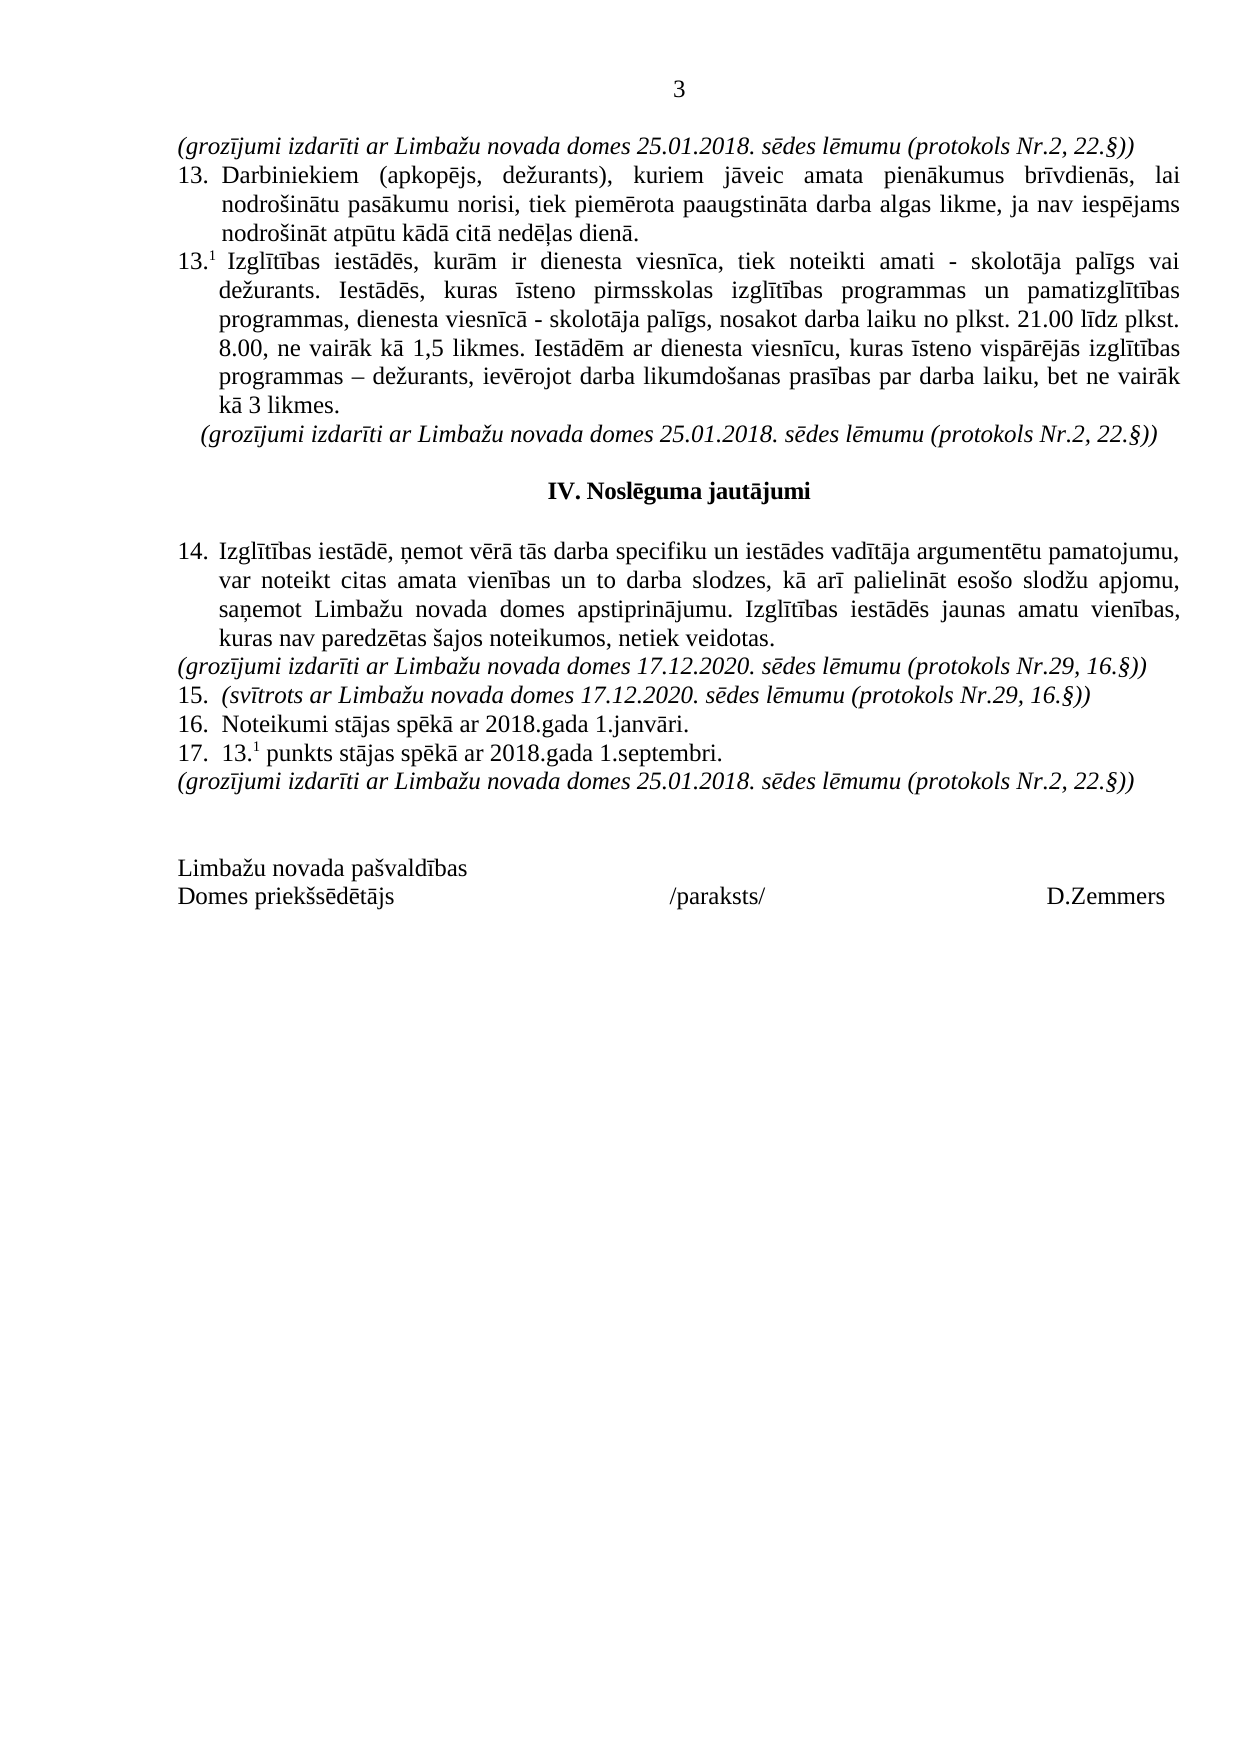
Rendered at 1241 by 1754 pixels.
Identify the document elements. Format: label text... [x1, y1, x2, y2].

text (grozījumi izdarīti ar Limbažu novada domes 25.01.2018. sēdes lēmumu (protokols Nr.2, 22.§)) [177, 131, 1181, 160]
list Noteikumi stājas spēkā ar 2018.gada 1.janvāri. [177, 709, 1181, 738]
text Limbažu novada pašvaldības [177, 853, 1181, 881]
list Darbiniekiem (apkopējs, dežurants), kuriem jāveic amata pienākumus brīvdienās, lai nodrošinātu pasākumu norisi, tiek piemērota paaugstināta darba algas likme, ja nav iespējams nodrošināt atpūtu kādā citā nedēļas dienā. [177, 160, 1181, 246]
text IV. Noslēguma jautājumi [177, 476, 1181, 505]
text Domes priekšsēdētājs /paraksts/ D.Zemmers [177, 881, 1181, 910]
text 13.1 Izglītības iestādēs, kurām ir dienesta viesnīca, tiek noteikti amati - skolotāja palīgs vai dežurants. Iestādēs, kuras īsteno pirmsskolas izglītības programmas un pamatizglītības programmas, dienesta viesnīcā - skolotāja palīgs, nosakot darba laiku no plkst. 21.00 līdz plkst. 8.00, ne vairāk kā 1,5 likmes. Iestādēm ar dienesta viesnīcu, kuras īsteno vispārējās izglītības programmas – dežurants, ievērojot darba likumdošanas prasības par darba laiku, bet ne vairāk kā 3 likmes. [177, 246, 1181, 419]
list (svītrots ar Limbažu novada domes 17.12.2020. sēdes lēmumu (protokols Nr.29, 16.§)) [177, 680, 1181, 709]
list Izglītības iestādē, ņemot vērā tās darba specifiku un iestādes vadītāja argumentētu pamatojumu, var noteikt citas amata vienības un to darba slodzes, kā arī palielināt esošo slodžu apjomu, saņemot Limbažu novada domes apstiprinājumu. Izglītības iestādēs jaunas amatu vienības, kuras nav paredzētas šajos noteikumos, netiek veidotas. [177, 536, 1181, 651]
text (grozījumi izdarīti ar Limbažu novada domes 17.12.2020. sēdes lēmumu (protokols Nr.29, 16.§)) [177, 651, 1181, 680]
list 13.1 punkts stājas spēkā ar 2018.gada 1.septembri. [177, 738, 1181, 766]
text (grozījumi izdarīti ar Limbažu novada domes 25.01.2018. sēdes lēmumu (protokols Nr.2, 22.§)) [177, 766, 1181, 795]
text (grozījumi izdarīti ar Limbažu novada domes 25.01.2018. sēdes lēmumu (protokols Nr.2, 22.§)) [177, 419, 1181, 448]
